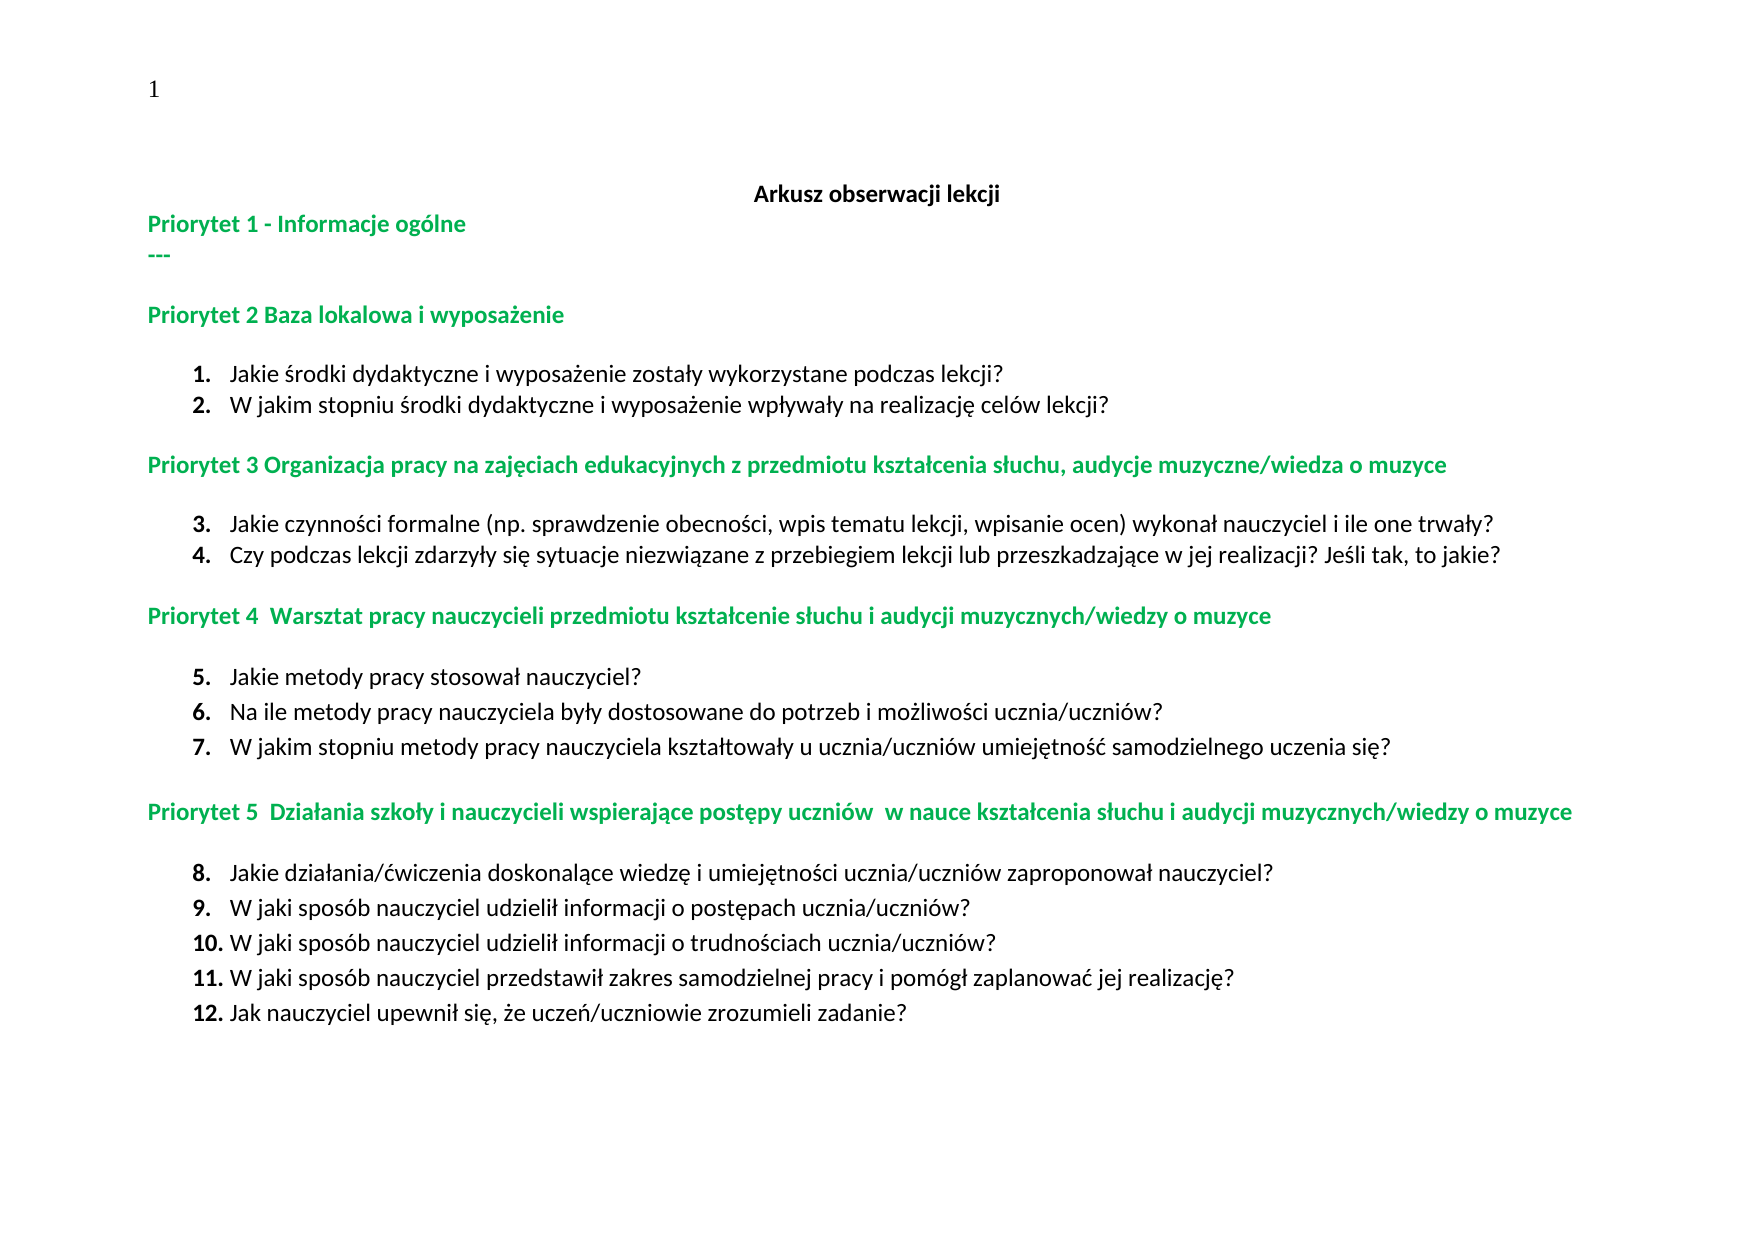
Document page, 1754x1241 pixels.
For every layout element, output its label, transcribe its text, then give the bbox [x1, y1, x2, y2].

text Priorytet 1 - Informacje ogólne [148, 209, 1606, 239]
list Czy podczas lekcji zdarzyły się sytuacje niezwiązane z przebiegiem lekcji lub przeszkadzające w jej realizacji? Jeśli tak, to jakie? [192, 539, 1606, 569]
text Priorytet 2 Baza lokalowa i wyposażenie [148, 299, 1606, 329]
text Priorytet 5 Działania szkoły i nauczycieli wspierające postępy uczniów w nauce kształcenia słuchu i audycji muzycznych/wiedzy o muzyce [148, 797, 1606, 827]
text --- [148, 239, 1606, 270]
list Na ile metody pracy nauczyciela były dostosowane do potrzeb i możliwości ucznia/uczniów? [192, 696, 1606, 727]
list W jakim stopniu metody pracy nauczyciela kształtowały u ucznia/uczniów umiejętność samodzielnego uczenia się? [192, 731, 1606, 762]
text Priorytet 4 Warsztat pracy nauczycieli przedmiotu kształcenie słuchu i audycji muzycznych/wiedzy o muzyce [148, 600, 1606, 631]
list Jak nauczyciel upewnił się, że uczeń/uczniowie zrozumieli zadanie? [192, 998, 1606, 1028]
list W jakim stopniu środki dydaktyczne i wyposażenie wpływały na realizację celów lekcji? [192, 389, 1606, 419]
list Jakie czynności formalne (np. sprawdzenie obecności, wpis tematu lekcji, wpisanie ocen) wykonał nauczyciel i ile one trwały? [192, 508, 1606, 539]
text Arkusz obserwacji lekcji [148, 178, 1606, 209]
list W jaki sposób nauczyciel udzielił informacji o trudnościach ucznia/uczniów? [192, 928, 1606, 958]
list Jakie metody pracy stosował nauczyciel? [192, 661, 1606, 692]
list Jakie środki dydaktyczne i wyposażenie zostały wykorzystane podczas lekcji? [192, 358, 1606, 389]
list W jaki sposób nauczyciel przedstawił zakres samodzielnej pracy i pomógł zaplanować jej realizację? [192, 963, 1606, 993]
text Priorytet 3 Organizacja pracy na zajęciach edukacyjnych z przedmiotu kształcenia słuchu, audycje muzyczne/wiedza o muzyce [148, 449, 1606, 479]
list Jakie działania/ćwiczenia doskonalące wiedzę i umiejętności ucznia/uczniów zaproponował nauczyciel? [192, 858, 1606, 888]
list W jaki sposób nauczyciel udzielił informacji o postępach ucznia/uczniów? [192, 893, 1606, 923]
